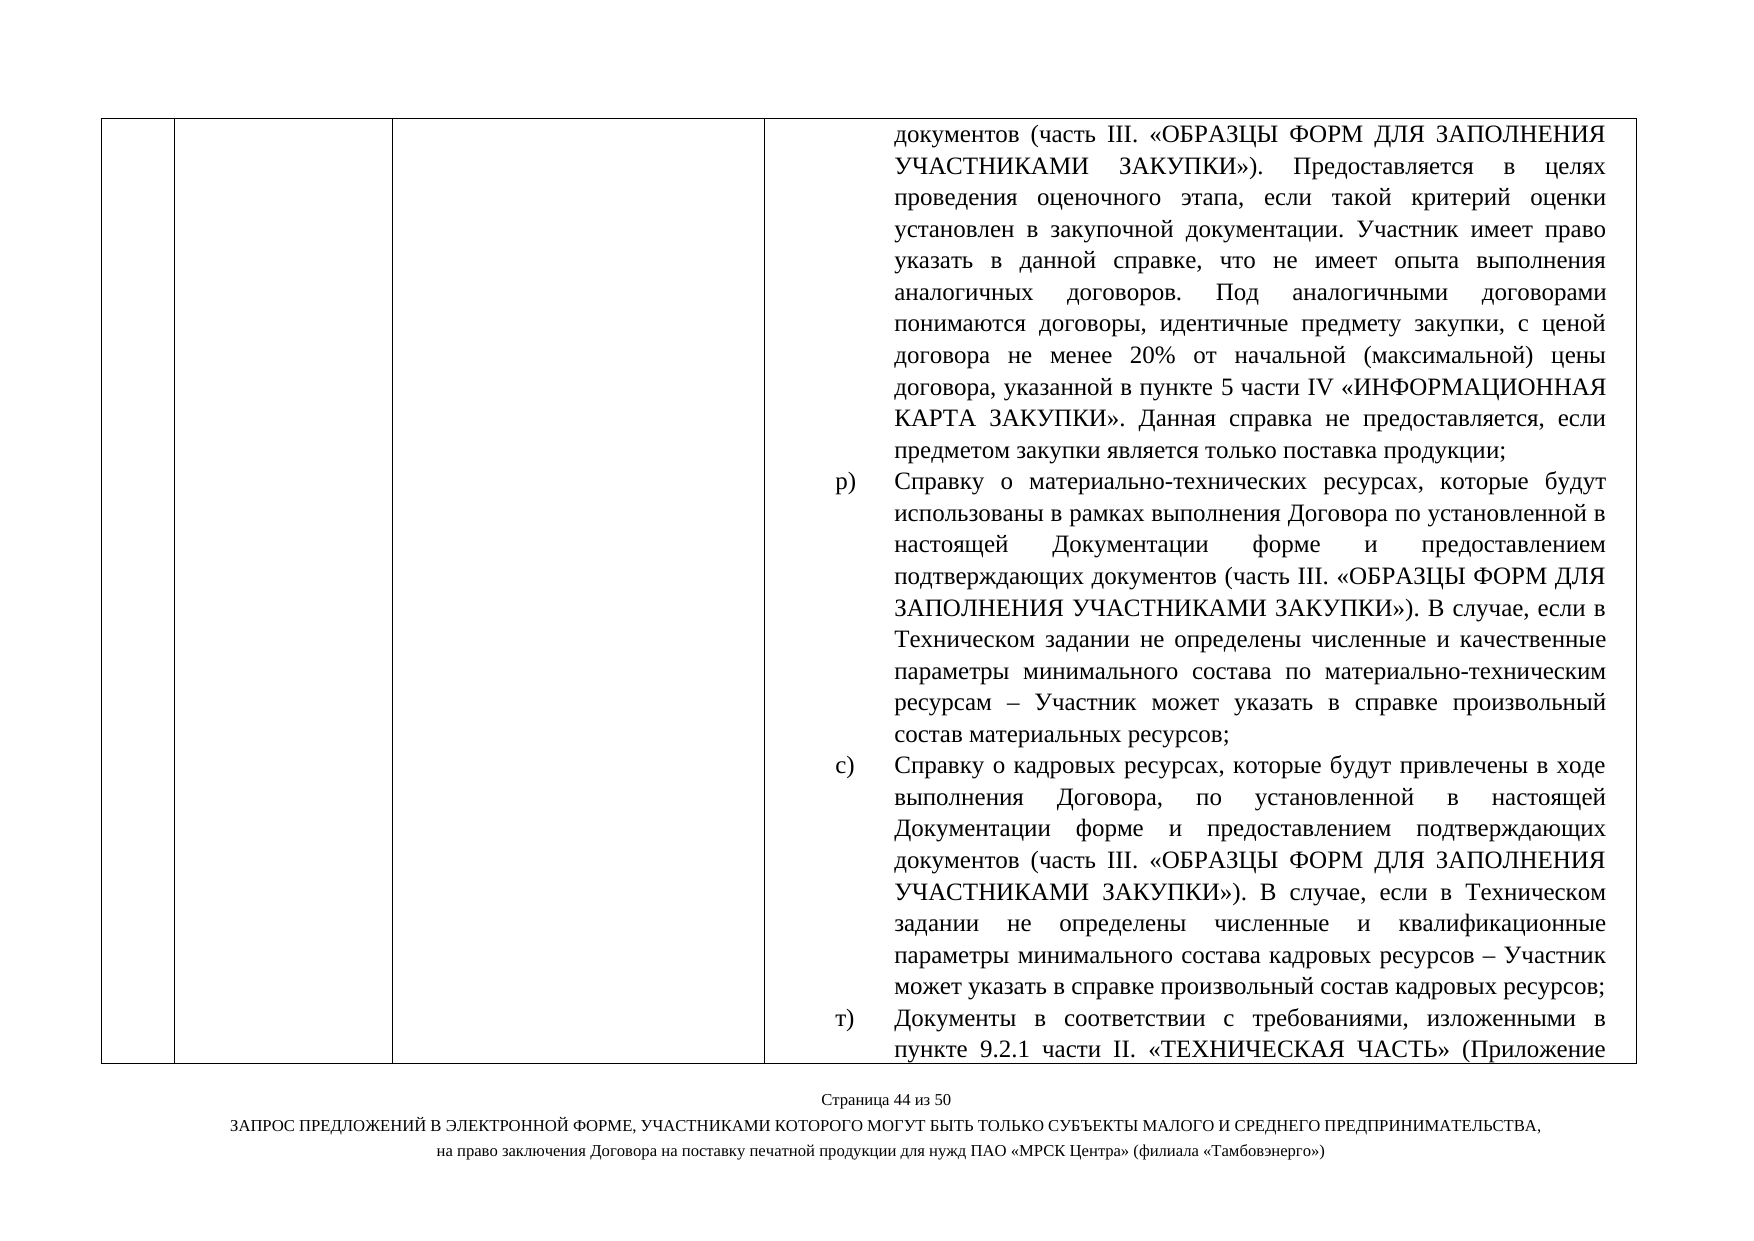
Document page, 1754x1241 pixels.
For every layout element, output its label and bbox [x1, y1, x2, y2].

table_cell [175, 119, 392, 1063]
table_cell [765, 119, 1636, 1063]
table_cell [393, 119, 764, 1063]
table_cell [102, 119, 174, 1063]
